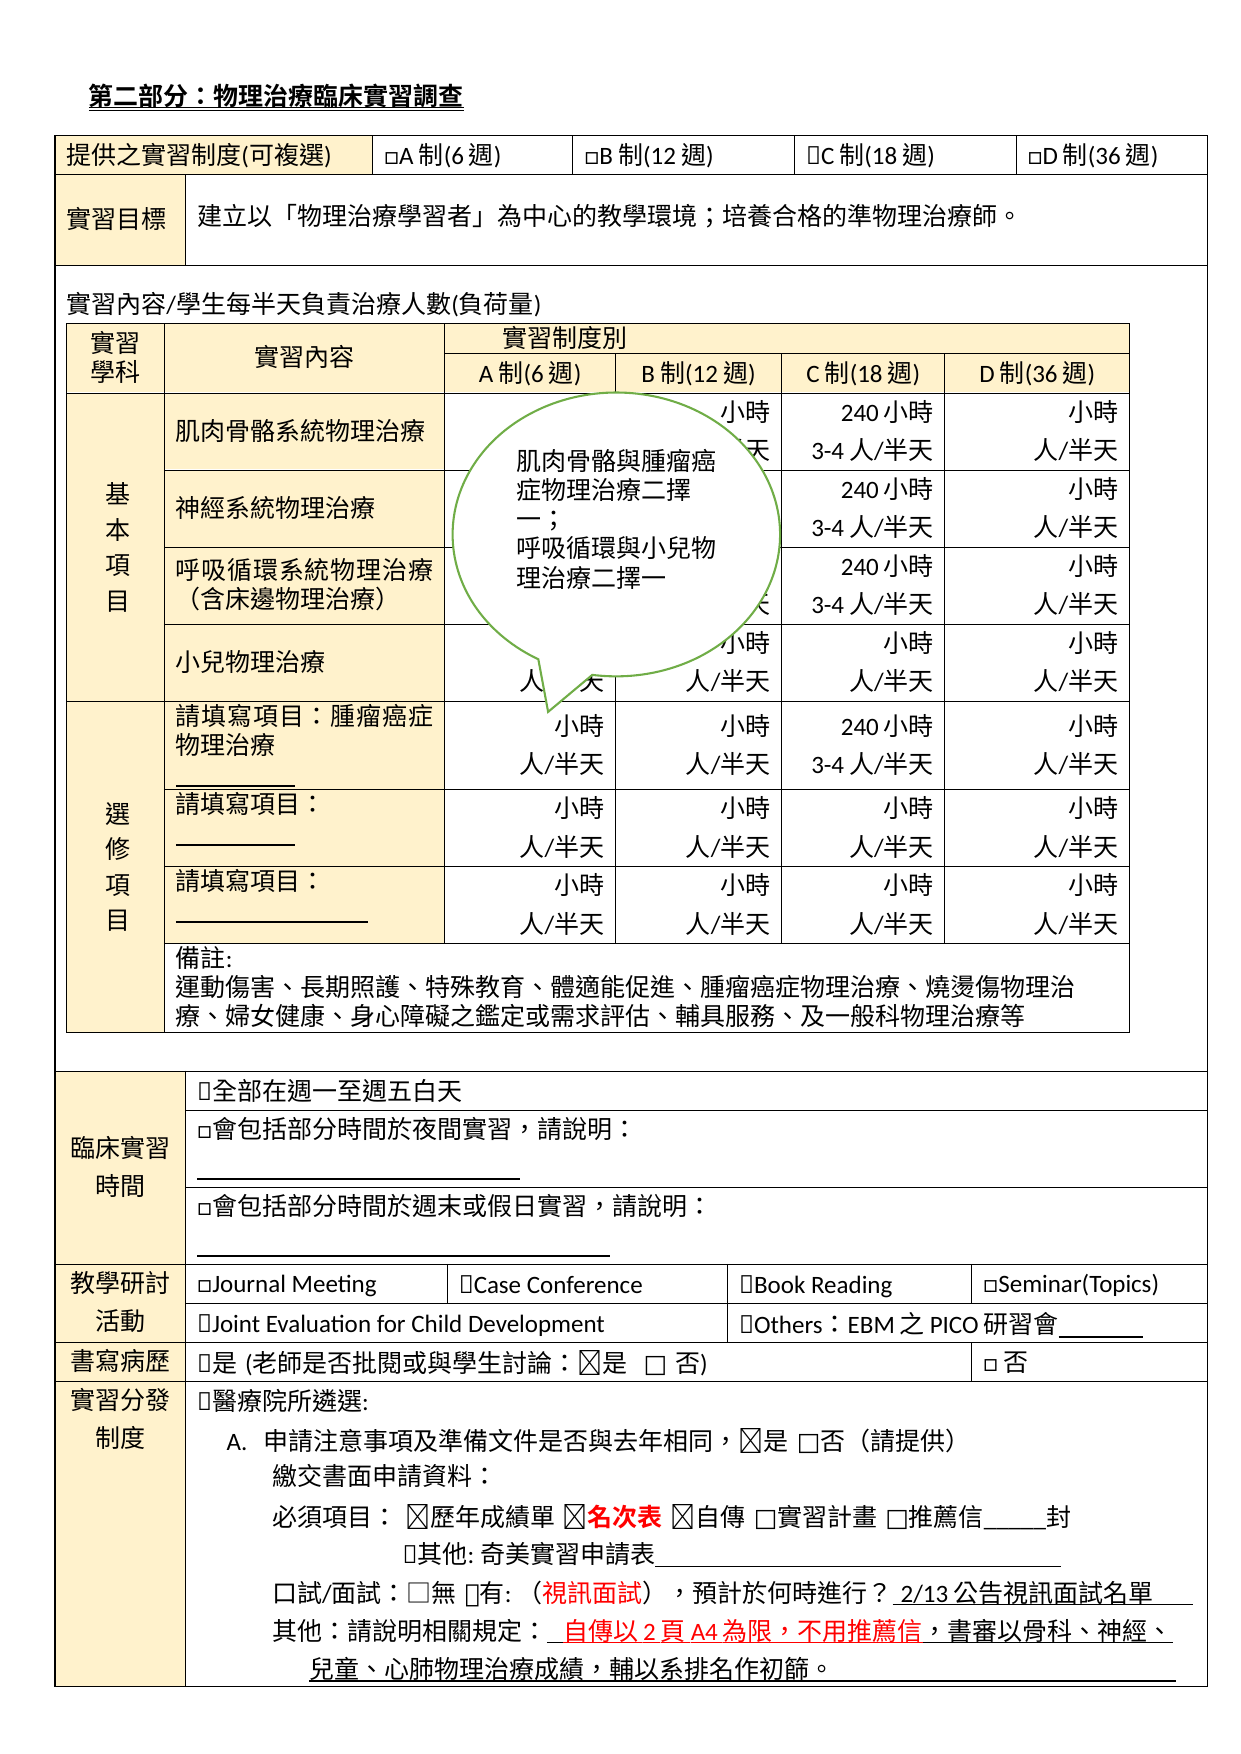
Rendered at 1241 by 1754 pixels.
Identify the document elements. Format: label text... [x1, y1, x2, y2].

table_cell □會包括部分時間於週末或假日實習，請說明： [186, 1188, 1207, 1264]
table_header 提供之實習制度(可複選) [56, 136, 372, 174]
table_cell □Seminar(Topics) [972, 1265, 1207, 1303]
table_cell Case Conference [448, 1265, 727, 1303]
table_cell Joint Evaluation for Child Development [186, 1304, 727, 1342]
table_cell 建立以「物理治療學習者」為中心的教學環境；培養合格的準物理治療師。 [186, 175, 1207, 265]
table_cell 書寫病歷 [56, 1343, 185, 1381]
table_cell 實習目標 [56, 175, 185, 265]
table_cell 實習分發制度 [56, 1382, 185, 1686]
table_cell □Journal Meeting [186, 1265, 447, 1303]
table_header □B制(12週) [573, 136, 794, 174]
table_header C制(18週) [795, 136, 1016, 174]
table_header □A制(6週) [373, 136, 572, 174]
table_cell 全部在週一至週五白天 [186, 1072, 1207, 1110]
table_cell □ 否 [972, 1343, 1207, 1381]
table_cell 臨床實習時間 [56, 1072, 185, 1264]
table_cell □會包括部分時間於夜間實習，請說明： [186, 1111, 1207, 1187]
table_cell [186, 1382, 1207, 1686]
table_cell 教學研討活動 [56, 1265, 185, 1342]
table_cell Others：EBM之PICO研習會 [728, 1304, 1207, 1342]
table_cell Book Reading [728, 1265, 971, 1303]
text 第二部分：物理治療臨床實習調查 [89, 78, 1152, 116]
table_cell 實習內容/學生每半天負責治療人數(負荷量) [56, 266, 1207, 1071]
table_header □D制(36週) [1017, 136, 1207, 174]
table_cell 是 (老師是否批閱或與學生討論：是 □ 否) [186, 1343, 971, 1381]
